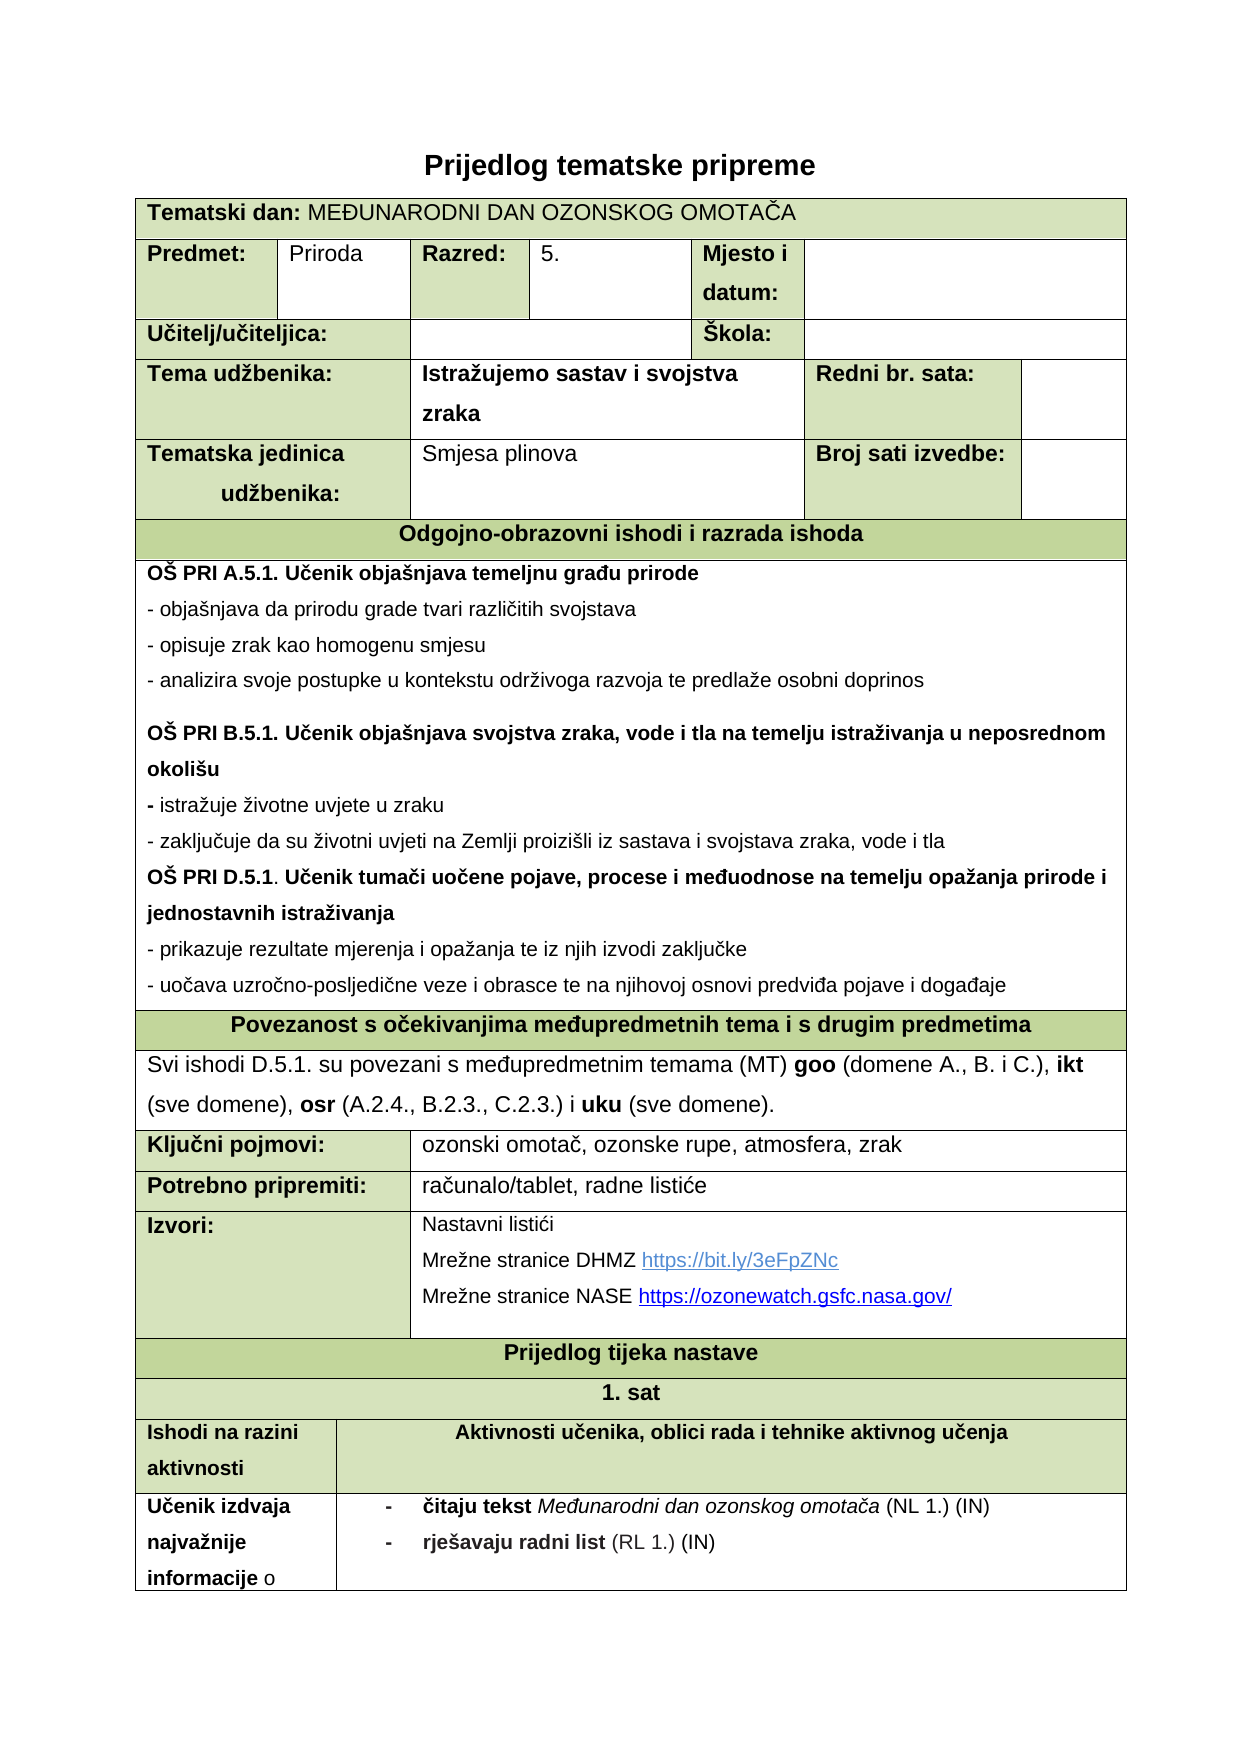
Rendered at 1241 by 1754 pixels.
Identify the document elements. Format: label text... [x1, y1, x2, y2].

table_header Tematski dan: MEĐUNARODNI DAN OZONSKOG OMOTAČA [136, 199, 1126, 238]
table_cell [1022, 440, 1126, 519]
table_cell Redni br. sata: [805, 360, 1021, 439]
table_cell Odgojno-obrazovni ishodi i razrada ishoda [136, 520, 1126, 559]
table_cell Ishodi na razini aktivnosti [136, 1420, 336, 1493]
table_cell Mjesto i datum: [692, 240, 804, 318]
table_cell [1022, 360, 1126, 439]
table_cell Škola: [692, 320, 804, 359]
table_cell računalo/tablet, radne listiće [411, 1172, 1126, 1211]
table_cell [136, 1494, 336, 1590]
table_cell [805, 240, 1126, 318]
table_cell Učitelj/učiteljica: [136, 320, 410, 359]
text Prijedlog tematske pripreme [148, 148, 1093, 181]
table_cell OŠ PRI A.5.1. Učenik objašnjava temeljnu građu prirode - objašnjava da prirodu grade tvari različitih svojstava - opisuje zrak kao homogenu smjesu - analizira svoje postupke u kontekstu održivoga razvoja te predlaže osobni doprinos OŠ PRI B.5.1. Učenik objašnjava svojstva zraka, vode i tla na temelju istraživanja u neposrednom okolišu - istražuje životne uvjete u zraku - zaključuje da su životni uvjeti na Zemlji proizišli iz sastava i svojstava zraka, vode i tla OŠ PRI D.5.1. Učenik tumači uočene pojave, procese i međuodnose na temelju opažanja prirode i jednostavnih istraživanja - prikazuje rezultate mjerenja i opažanja te iz njih izvodi zaključke - uočava uzročno-posljedične veze i obrasce te na njihovoj osnovi predviđa pojave i događaje [136, 561, 1126, 1009]
table_cell Broj sati izvedbe: [805, 440, 1021, 519]
table_cell Ključni pojmovi: [136, 1131, 410, 1171]
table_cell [337, 1494, 1126, 1590]
table_cell Smjesa plinova [411, 440, 804, 519]
table_cell ozonski omotač, ozonske rupe, atmosfera, zrak [411, 1131, 1126, 1171]
table_cell Predmet: [136, 240, 277, 318]
table_cell Nastavni listići Mrežne stranice DHMZ https://bit.ly/3eFpZNc Mrežne stranice NASE https://ozonewatch.gsfc.nasa.gov/ [411, 1212, 1126, 1338]
table_cell Potrebno pripremiti: [136, 1172, 410, 1211]
table_cell Povezanost s očekivanjima međupredmetnih tema i s drugim predmetima [136, 1011, 1126, 1050]
table_cell Priroda [278, 240, 410, 318]
table_cell Razred: [411, 240, 529, 318]
table_cell Tema udžbenika: [136, 360, 410, 439]
table_cell [411, 320, 691, 359]
table_cell Aktivnosti učenika, oblici rada i tehnike aktivnog učenja [337, 1420, 1126, 1493]
table_cell 1. sat [136, 1379, 1126, 1419]
table_cell Istražujemo sastav i svojstva zraka [411, 360, 804, 439]
table_cell Izvori: [136, 1212, 410, 1338]
table_cell [805, 320, 1126, 359]
table_cell Prijedlog tijeka nastave [136, 1339, 1126, 1378]
table_cell 5. [530, 240, 691, 318]
table_cell Svi ishodi D.5.1. su povezani s međupredmetnim temama (MT) goo (domene A., B. i C.), ikt (sve domene), osr (A.2.4., B.2.3., C.2.3.) i uku (sve domene). [136, 1051, 1126, 1130]
table_cell Tematska jedinica udžbenika: [136, 440, 410, 519]
